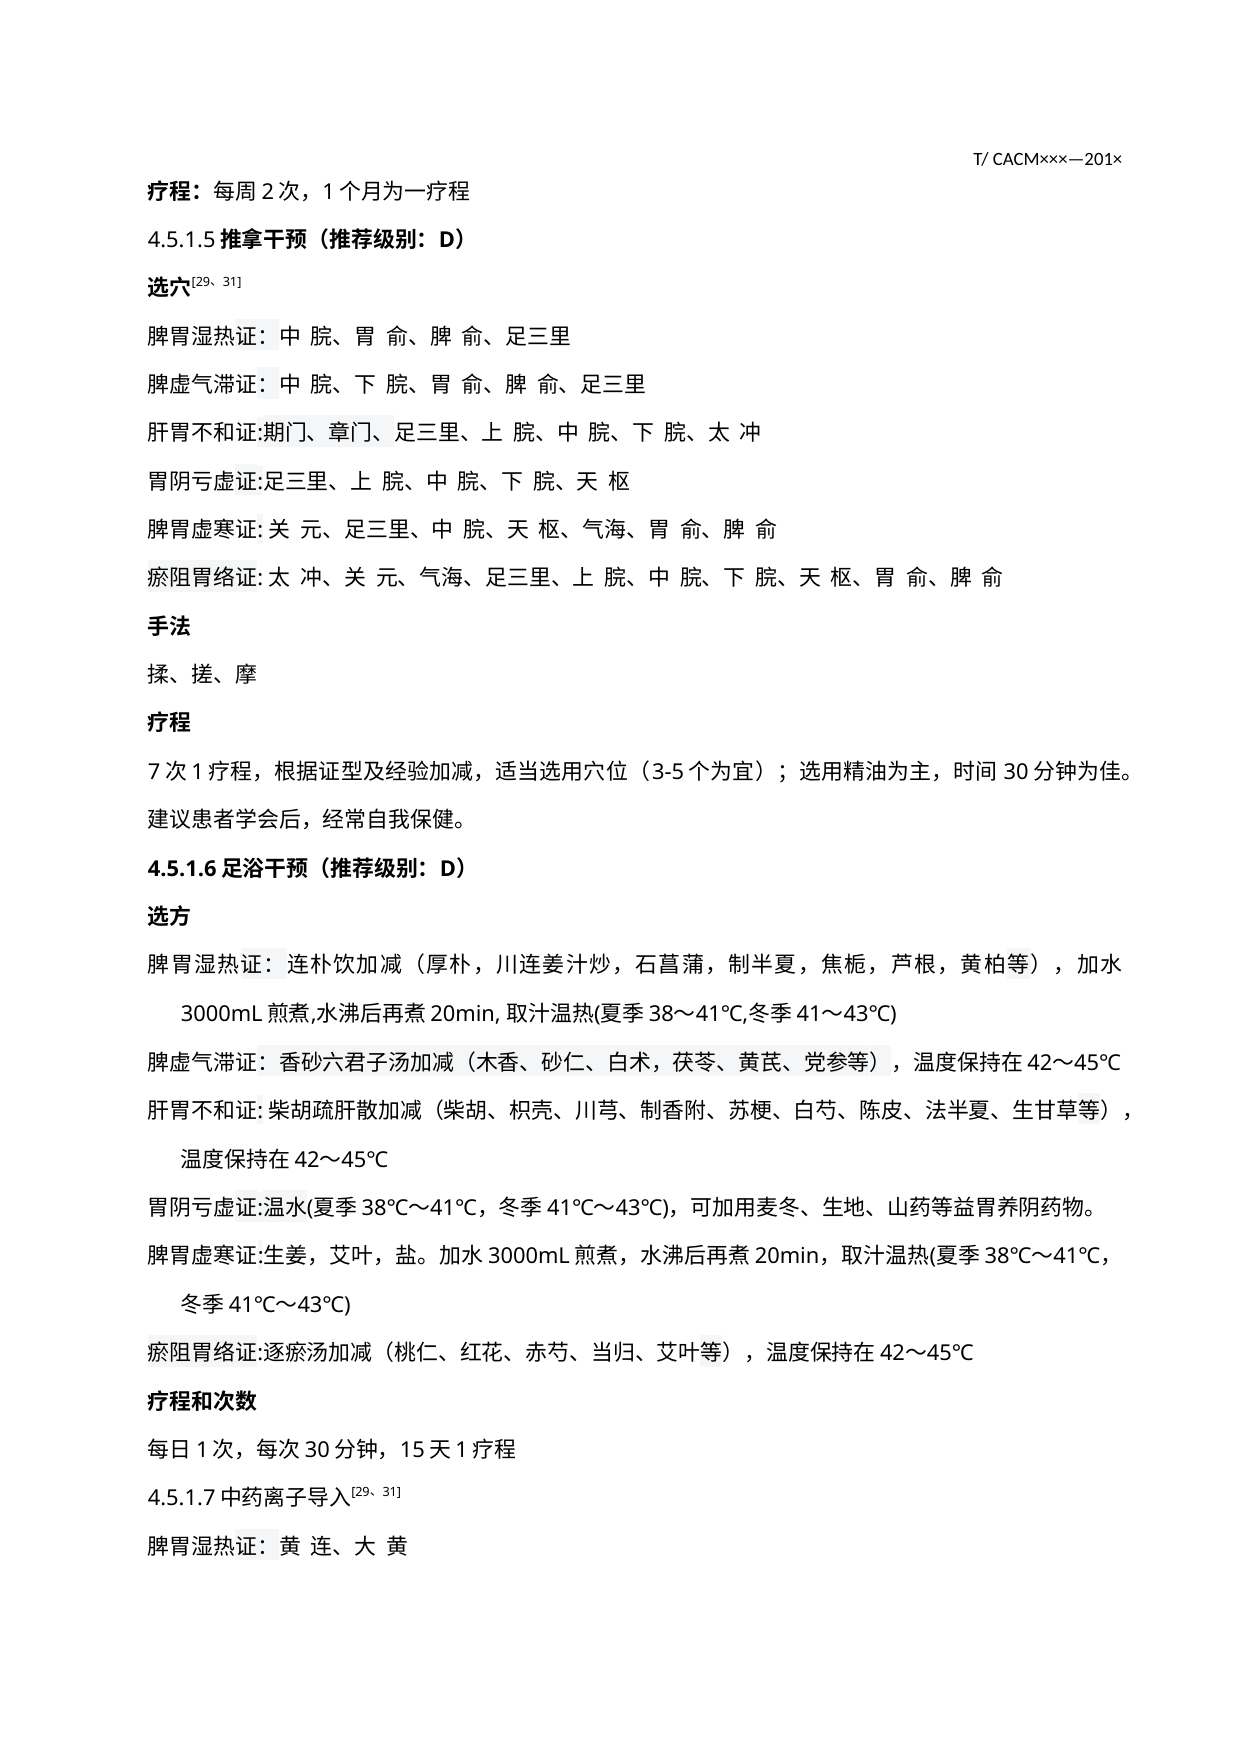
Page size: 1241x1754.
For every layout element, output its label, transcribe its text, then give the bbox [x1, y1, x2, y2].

text 疗程和次数 [148, 1383, 1122, 1416]
text 4.5.1.7中药离子导入[29、31] [148, 1480, 1122, 1512]
text 揉、搓、摩 [148, 657, 1122, 689]
text 选方 [148, 899, 1122, 931]
text 脾胃虚寒证: 关 元、足三里、中 脘、天 枢、气海、胃 俞、脾 俞 [148, 512, 1122, 544]
text 瘀阻胃络证:逐瘀汤加减（桃仁、红花、赤芍、当归、艾叶等），温度保持在42～45℃ [722, 1335, 1122, 1367]
text 疗程：每周2次，1个月为一疗程 [148, 173, 1122, 206]
text 肝胃不和证:期门、章门、足三里、上 脘、中 脘、下 脘、太 冲 [148, 415, 263, 447]
text 脾胃湿热证：中 脘、胃 俞、脾 俞、足三里 [148, 318, 1122, 351]
text 胃阴亏虚证:温水(夏季38℃～41℃，冬季41℃～43℃)，可加用麦冬、生地、山药等益胃养阴药物。 [148, 1189, 1122, 1222]
text 手法 [148, 608, 1122, 641]
text 7次1疗程，根据证型及经验加减，适当选用穴位（3-5个为宜）；选用精油为主，时间30分钟为佳。建议患者学会后，经常自我保健。 [148, 753, 1122, 834]
text 每日1次，每次30分钟，15天1疗程 [148, 1432, 1122, 1464]
text 脾虚气滞证：香砂六君子汤加减（木香、砂仁、白术，茯苓、黄芪、党参等），温度保持在42～45℃ [148, 1044, 1122, 1077]
text 选穴[29、31] [148, 270, 1122, 302]
text 4.5.1.5推拿干预（推荐级别：D） [148, 222, 1122, 254]
text 肝胃不和证: 柴胡疏肝散加减（柴胡、枳壳、川芎、制香附、苏梗、白芍、陈皮、法半夏、生甘草等），温度保持在42～45℃ [148, 1092, 1122, 1174]
text 脾胃湿热证：黄 连、大 黄 [148, 1528, 1122, 1561]
text 脾虚气滞证：中 脘、下 脘、胃 俞、脾 俞、足三里 [148, 367, 257, 399]
text 肝胃不和证:期门、章门、足三里、上 脘、中 脘、下 脘、太 冲 [394, 415, 1122, 447]
text 胃阴亏虚证:足三里、上 脘、中 脘、下 脘、天 枢 [148, 463, 1122, 496]
text 4.5.1.6足浴干预（推荐级别：D） [148, 850, 1122, 883]
text 脾胃湿热证：连朴饮加减（厚朴，川连姜汁炒，石菖蒲，制半夏，焦栀，芦根，黄柏等），加水3000mL煎煮,水沸后再煮20min, 取汁温热(夏季38～41℃,冬季41～43℃) [148, 947, 1122, 1028]
text 脾虚气滞证：中 脘、下 脘、胃 俞、脾 俞、足三里 [279, 367, 1122, 399]
text 脾胃虚寒证:生姜，艾叶，盐。加水3000mL煎煮，水沸后再煮20min，取汁温热(夏季38℃～41℃，冬季41℃～43℃) [148, 1238, 1122, 1319]
text 瘀阻胃络证: 太 冲、关 元、气海、足三里、上 脘、中 脘、下 脘、天 枢、胃 俞、脾 俞 [257, 560, 1122, 592]
text 瘀阻胃络证:逐瘀汤加减（桃仁、红花、赤芍、当归、艾叶等），温度保持在42～45℃ [257, 1335, 700, 1367]
text 疗程 [148, 705, 1122, 737]
